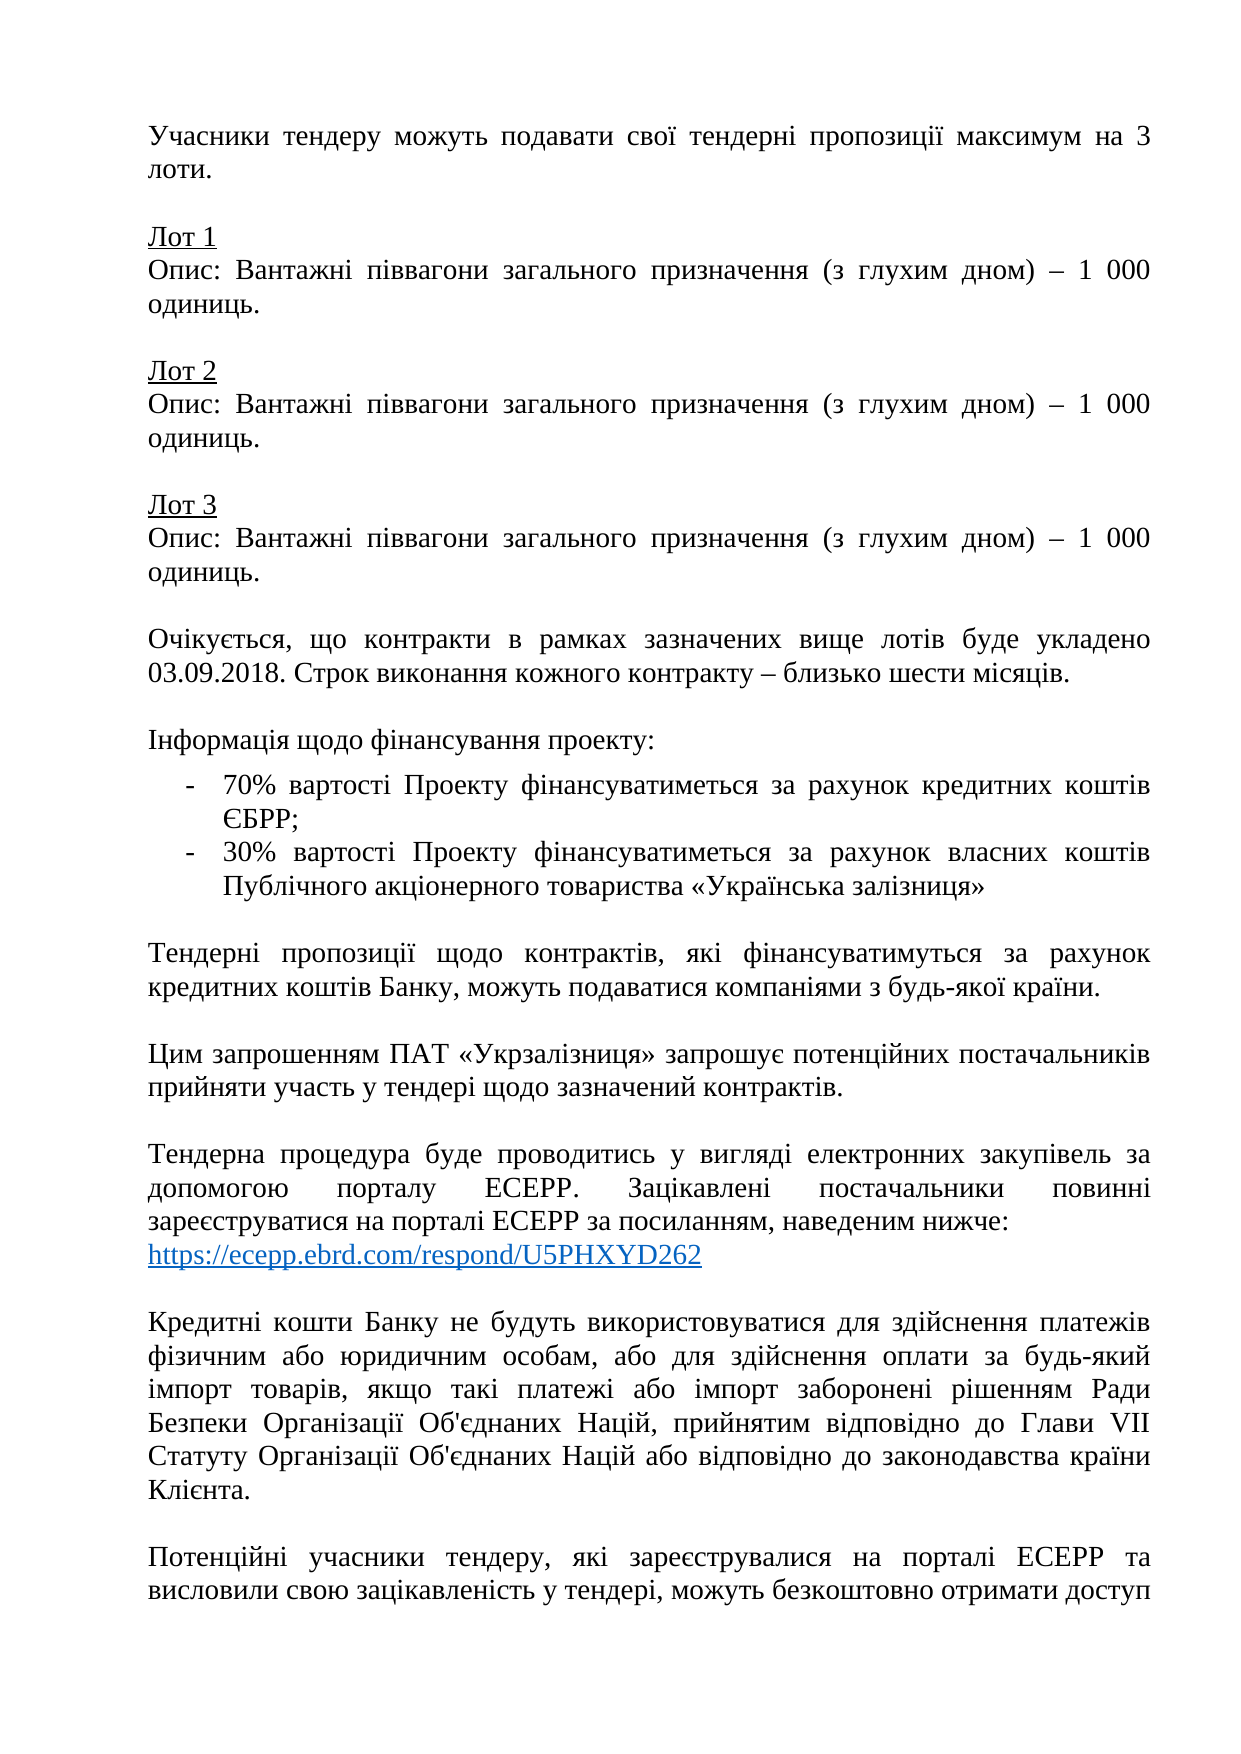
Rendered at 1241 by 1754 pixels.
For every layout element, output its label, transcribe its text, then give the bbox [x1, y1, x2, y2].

text Опис: Вантажні піввагони загального призначення (з глухим дном) – 1 000 одиниць. [148, 252, 1152, 319]
text Опис: Вантажні піввагони загального призначення (з глухим дном) – 1 000 одиниць. [148, 386, 1152, 453]
text Лот 3 [148, 487, 1152, 521]
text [148, 1539, 1152, 1606]
text Лот 1 [148, 219, 1152, 252]
text Тендерна процедура буде проводитись у вигляді електронних закупівель за допомогою порталу ECEPP. Зацікавлені постачальники повинні зареєструватися на порталі ECEPP за посиланням, наведеним нижче: [148, 1136, 1152, 1237]
text https://ecepp.ebrd.com/respond/U5PHXYD262 [148, 1237, 1152, 1271]
text Опис: Вантажні піввагони загального призначення (з глухим дном) – 1 000 одиниць. [148, 521, 1152, 588]
text Учасники тендеру можуть подавати свої тендерні пропозиції максимум на 3 лоти. [148, 118, 1152, 185]
text Цим запрошенням ПАТ «Укрзалізниця» запрошує потенційних постачальників прийняти участь у тендері щодо зазначений контрактів. [148, 1036, 1152, 1103]
text Інформація щодо фінансування проекту: [148, 722, 1152, 755]
text Тендерні пропозиції щодо контрактів, які фінансуватимуться за рахунок кредитних коштів Банку, можуть подаватися компаніями з будь-якої країни. [148, 935, 1152, 1002]
list 30% вартості Проекту фінансуватиметься за рахунок власних коштів Публічного акціонерного товариства «Українська залізниця» [185, 834, 1152, 902]
text Очікується, що контракти в рамках зазначених вище лотів буде укладено 03.09.2018. Строк виконання кожного контракту – близько шести місяців. [148, 621, 1152, 688]
list 70% вартості Проекту фінансуватиметься за рахунок кредитних коштів ЄБРР; [185, 767, 1152, 834]
text Кредитні кошти Банку не будуть використовуватися для здійснення платежів фізичним або юридичним особам, або для здійснення оплати за будь-який імпорт товарів, якщо такі платежі або імпорт заборонені рішенням Ради Безпеки Організації Об'єднаних Націй, прийнятим відповідно до Глави VII Статуту Організації Об'єднаних Націй або відповідно до законодавства країни Клієнта. [148, 1304, 1152, 1505]
text Лот 2 [148, 353, 1152, 386]
